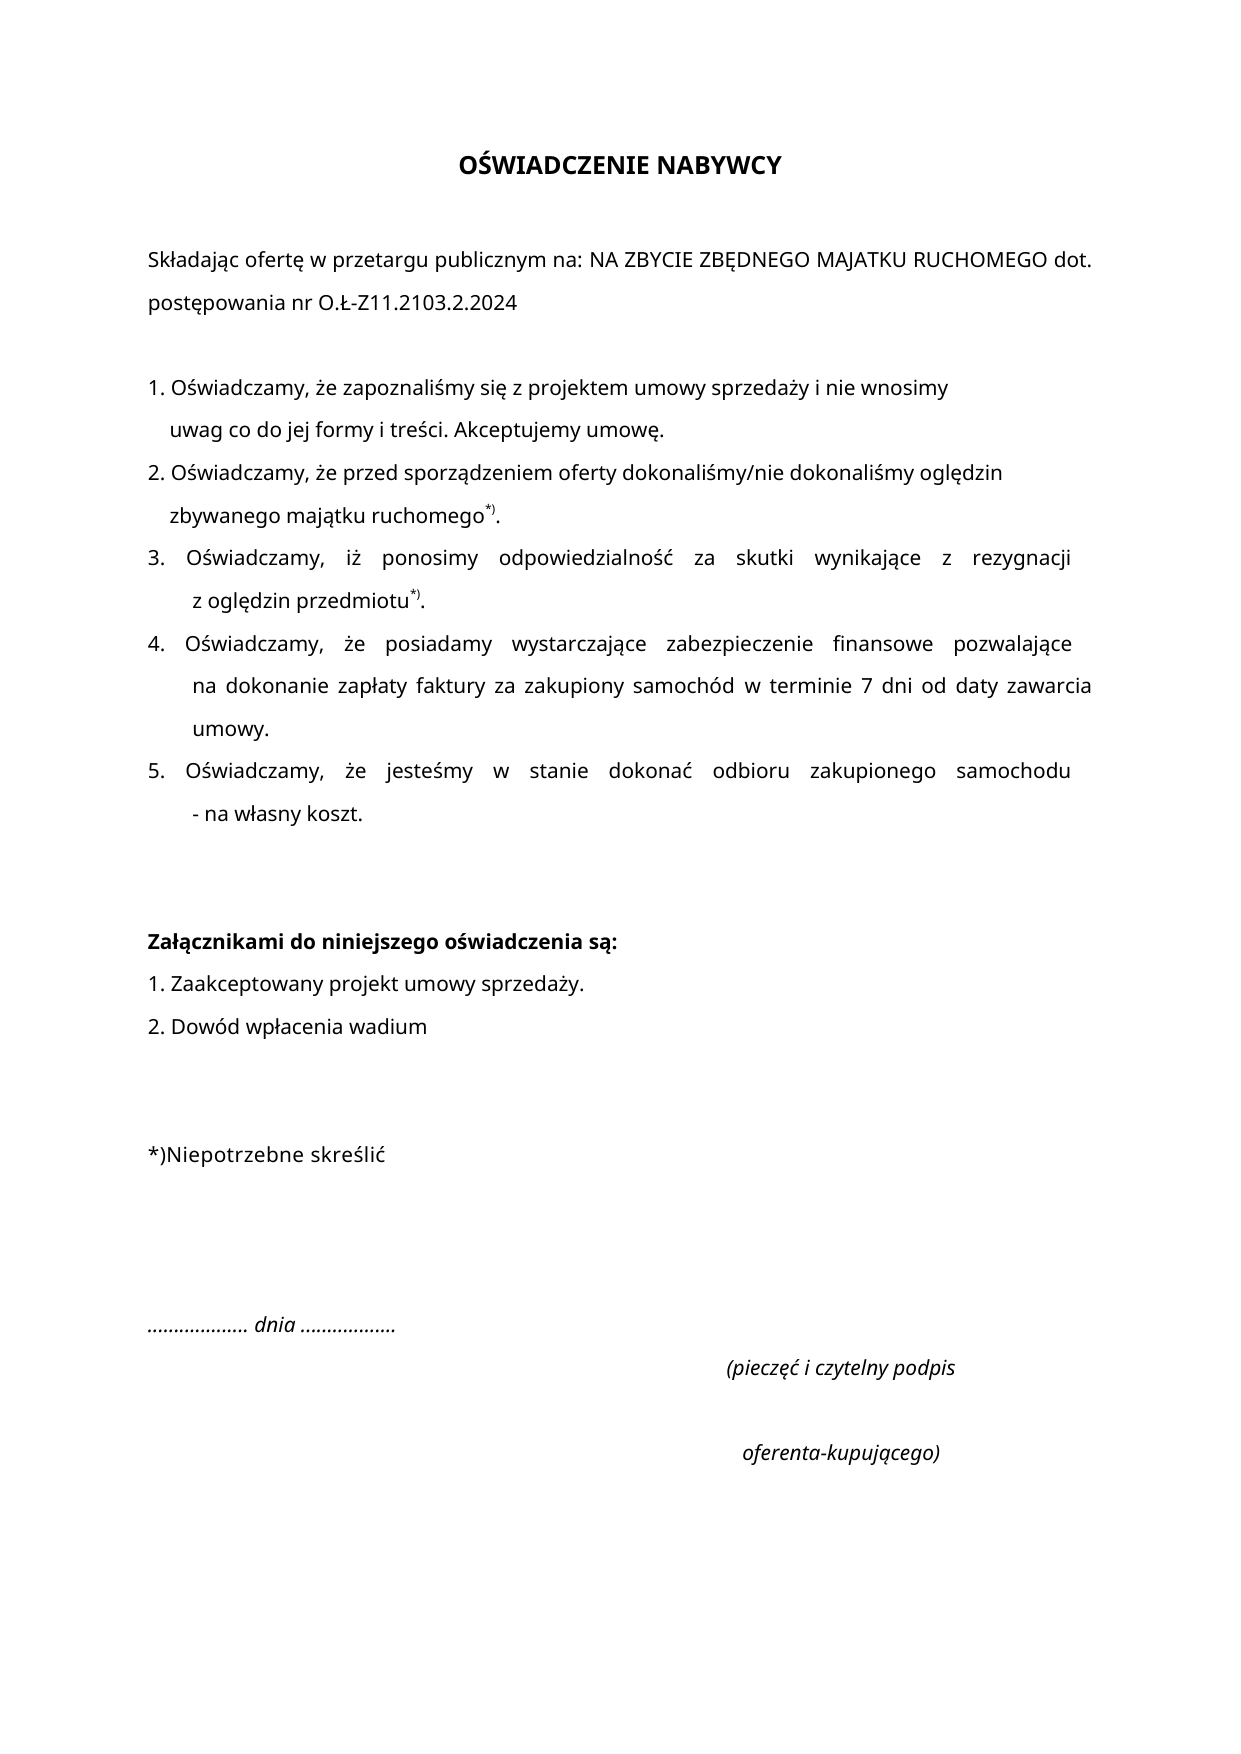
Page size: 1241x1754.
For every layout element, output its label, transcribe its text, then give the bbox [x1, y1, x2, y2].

text oferenta-kupującego) [148, 1438, 1093, 1467]
text ................... dnia .................. [148, 1310, 1093, 1339]
text 1. Oświadczamy, że zapoznaliśmy się z projektem umowy sprzedaży i nie wnosimy [148, 373, 1093, 401]
text 5. Oświadczamy, że jesteśmy w stanie dokonać odbioru zakupionego samochodu - na własny koszt. [148, 756, 1093, 827]
text 4. Oświadczamy, że posiadamy wystarczające zabezpieczenie finansowe pozwalające na dokonanie zapłaty faktury za zakupiony samochód w terminie 7 dni od daty zawarcia umowy. [148, 629, 1093, 742]
text 2. Dowód wpłacenia wadium [148, 1012, 1093, 1041]
text Załącznikami do niniejszego oświadczenia są: [148, 927, 1093, 955]
text *)Niepotrzebne skreślić [148, 1140, 1093, 1168]
text 3. Oświadczamy, iż ponosimy odpowiedzialność za skutki wynikające z rezygnacji z oględzin przedmiotu*). [148, 543, 1093, 614]
text zbywanego majątku ruchomego*). [148, 501, 1093, 529]
text 1. Zaakceptowany projekt umowy sprzedaży. [148, 969, 1093, 998]
text OŚWIADCZENIE NABYWCY [148, 148, 1093, 182]
text uwag co do jej formy i treści. Akceptujemy umowę. [148, 416, 1093, 444]
text (pieczęć i czytelny podpis [148, 1353, 1093, 1381]
text Składając ofertę w przetargu publicznym na: NA ZBYCIE ZBĘDNEGO MAJATKU RUCHOMEGO dot. postępowania nr O.Ł-Z11.2103.2.2024 [148, 245, 1093, 316]
text 2. Oświadczamy, że przed sporządzeniem oferty dokonaliśmy/nie dokonaliśmy oględzin [148, 458, 1093, 487]
